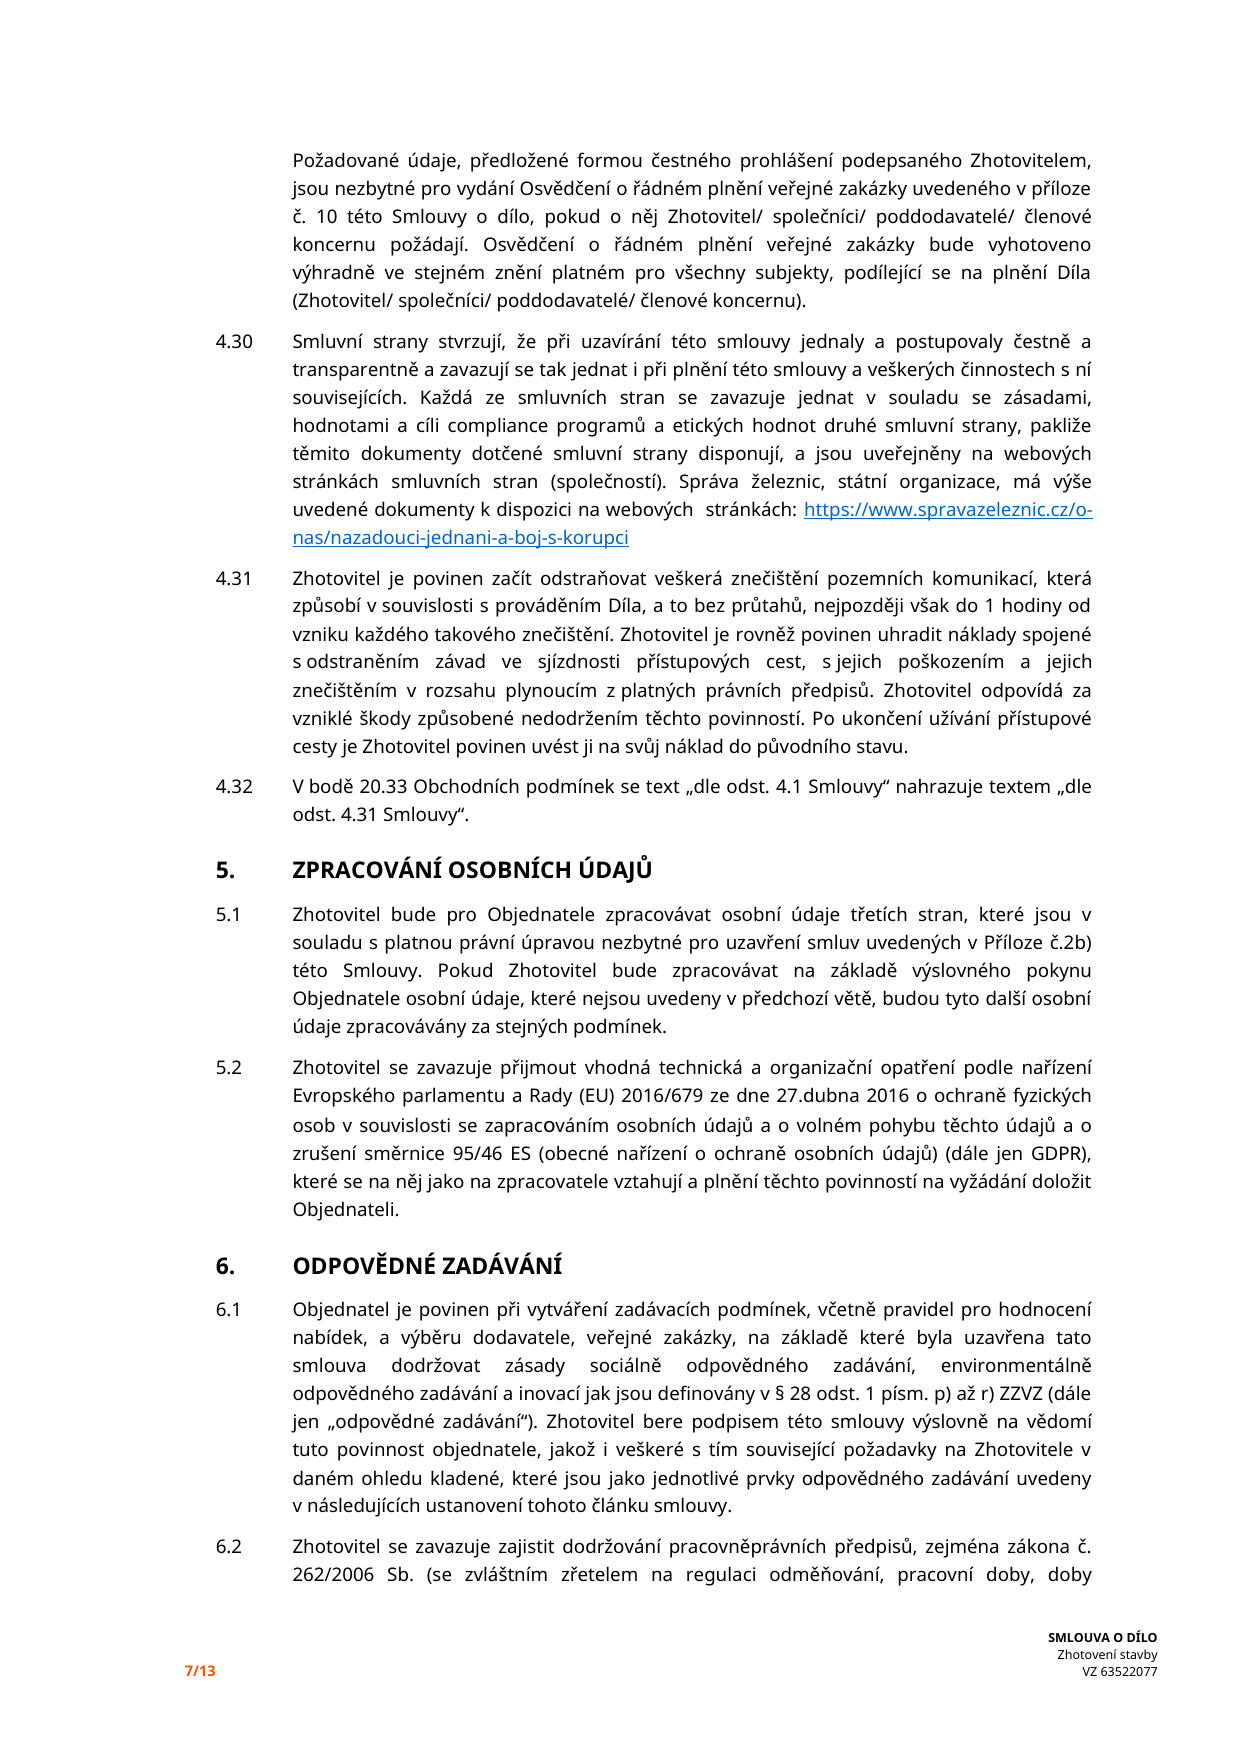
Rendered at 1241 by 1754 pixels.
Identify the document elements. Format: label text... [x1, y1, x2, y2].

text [216, 1533, 1093, 1587]
text Zhotovitel je povinen začít odstraňovat veškerá znečištění pozemních komunikací, která způsobí v souvislosti s prováděním Díla, a to bez průtahů, nejpozději však do 1 hodiny od vzniku každého takového znečištění. Zhotovitel je rovněž povinen uhradit náklady spojené s odstraněním závad ve sjízdnosti přístupových cest, s jejich poškozením a jejich znečištěním v rozsahu plynoucím z platných právních předpisů. Zhotovitel odpovídá za vzniklé škody způsobené nedodržením těchto povinností. Po ukončení užívání přístupové cesty je Zhotovitel povinen uvést ji na svůj náklad do původního stavu. [216, 565, 1093, 758]
text Zhotovitel se zavazuje přijmout vhodná technická a organizační opatření podle nařízení Evropského parlamentu a Rady (EU) 2016/679 ze dne 27.dubna 2016 o ochraně fyzických osob v souvislosti se zapracováním osobních údajů a o volném pohybu těchto údajů a o zrušení směrnice 95/46 ES (obecné nařízení o ochraně osobních údajů) (dále jen GDPR), které se na něj jako na zpracovatele vztahují a plnění těchto povinností na vyžádání doložit Objednateli. [216, 1054, 1093, 1222]
text ODPOVĚDNÉ ZADÁVÁNÍ [216, 1250, 1093, 1281]
text Požadované údaje, předložené formou čestného prohlášení podepsaného Zhotovitelem, jsou nezbytné pro vydání Osvědčení o řádném plnění veřejné zakázky uvedeného v příloze č. 10 této Smlouvy o dílo, pokud o něj Zhotovitel/ společníci/ poddodavatelé/ členové koncernu požádají. Osvědčení o řádném plnění veřejné zakázky bude vyhotoveno výhradně ve stejném znění platném pro všechny subjekty, podílející se na plnění Díla (Zhotovitel/ společníci/ poddodavatelé/ členové koncernu). [292, 147, 1093, 313]
text Objednatel je povinen při vytváření zadávacích podmínek, včetně pravidel pro hodnocení nabídek, a výběru dodavatele, veřejné zakázky, na základě které byla uzavřena tato smlouva dodržovat zásady sociálně odpovědného zadávání, environmentálně odpovědného zadávání a inovací jak jsou definovány v § 28 odst. 1 písm. p) až r) ZZVZ (dále jen „odpovědné zadávání“). Zhotovitel bere podpisem této smlouvy výslovně na vědomí tuto povinnost objednatele, jakož i veškeré s tím související požadavky na Zhotovitele v daném ohledu kladené, které jsou jako jednotlivé prvky odpovědného zadávání uvedeny v následujících ustanovení tohoto článku smlouvy. [216, 1297, 1093, 1518]
text ZPRACOVÁNÍ OSOBNÍCH ÚDAJŮ [216, 854, 1093, 886]
text Smluvní strany stvrzují, že při uzavírání této smlouvy jednaly a postupovaly čestně a transparentně a zavazují se tak jednat i při plnění této smlouvy a veškerých činnostech s ní souvisejících. Každá ze smluvních stran se zavazuje jednat v souladu se zásadami, hodnotami a cíli compliance programů a etických hodnot druhé smluvní strany, pakliže těmito dokumenty dotčené smluvní strany disponují, a jsou uveřejněny na webových stránkách smluvních stran (společností). Správa železnic, státní organizace, má výše uvedené dokumenty k dispozici na webových stránkách: https://www.spravazeleznic.cz/o-nas/nazadouci-jednani-a-boj-s-korupci [216, 328, 1093, 550]
text V bodě 20.33 Obchodních podmínek se text „dle odst. 4.1 Smlouvy“ nahrazuje textem „dle odst. 4.31 Smlouvy“. [216, 773, 1093, 827]
text Zhotovitel bude pro Objednatele zpracovávat osobní údaje třetích stran, které jsou v souladu s platnou právní úpravou nezbytné pro uzavření smluv uvedených v Příloze č.2b) této Smlouvy. Pokud Zhotovitel bude zpracovávat na základě výslovného pokynu Objednatele osobní údaje, které nejsou uvedeny v předchozí větě, budou tyto další osobní údaje zpracovávány za stejných podmínek. [216, 901, 1093, 1039]
